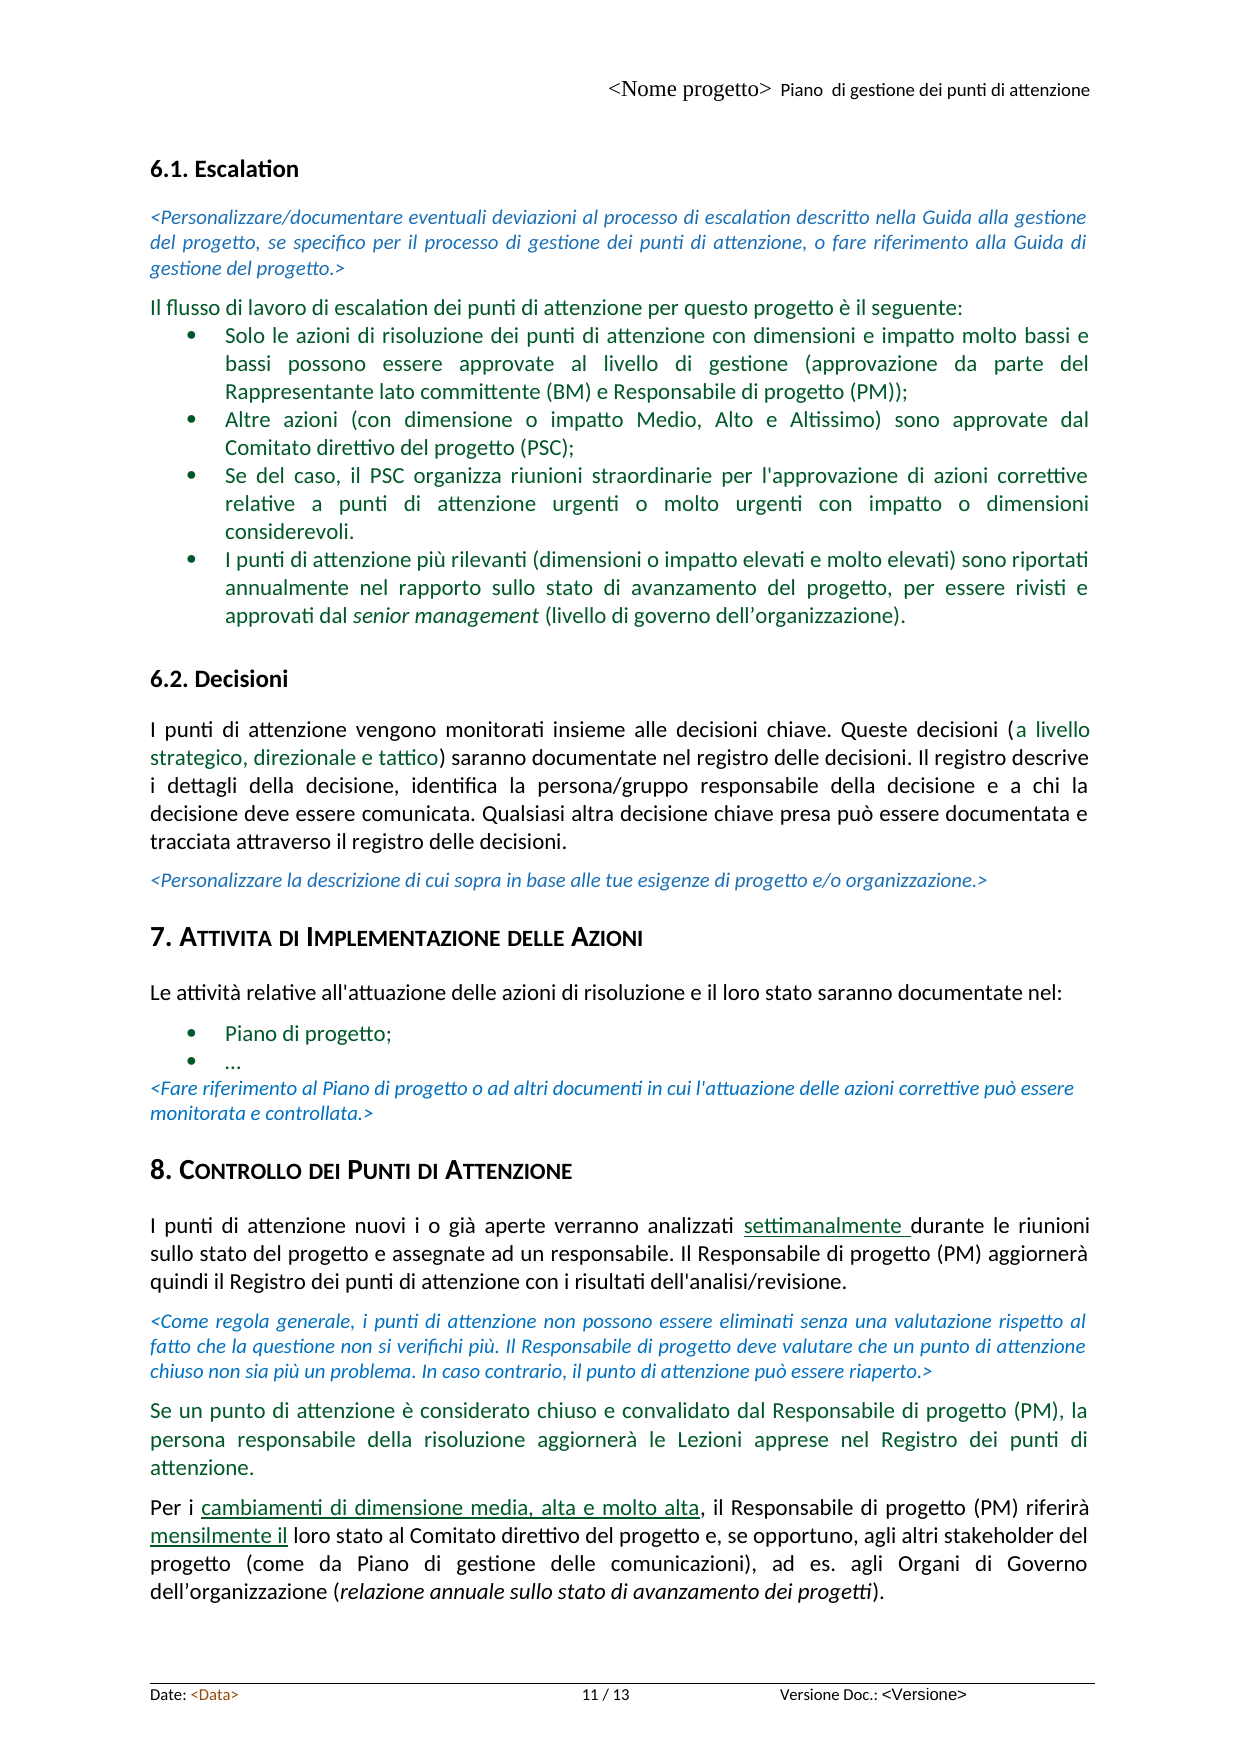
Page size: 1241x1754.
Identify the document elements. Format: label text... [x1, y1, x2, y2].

text I punti di attenzione nuovi i o già aperte verranno analizzati settimanalmente durante le riunioni sullo stato del progetto e assegnate ad un responsabile. Il Responsabile di progetto (PM) aggiornerà quindi il Registro dei punti di attenzione con i risultati dell'analisi/revisione. [150, 1211, 1090, 1295]
list … [187, 1047, 1090, 1075]
list Altre azioni (con dimensione o impatto Medio, Alto e Altissimo) sono approvate dal Comitato direttivo del progetto (PSC); [187, 405, 1090, 461]
text <Fare riferimento al Piano di progetto o ad altri documenti in cui l'attuazione delle azioni correttive può essere monitorata e controllata.> [150, 1075, 1090, 1126]
text Se un punto di attenzione è considerato chiuso e convalidato dal Responsabile di progetto (PM), la persona responsabile della risoluzione aggiornerà le Lezioni apprese nel Registro dei punti di attenzione. [150, 1397, 1090, 1481]
text <Come regola generale, i punti di attenzione non possono essere eliminati senza una valutazione rispetto al fatto che la questione non si verifichi più. Il Responsabile di progetto deve valutare che un punto di attenzione chiuso non sia più un problema. In caso contrario, il punto di attenzione può essere riaperto.> [150, 1308, 1090, 1384]
subtitle Decisioni [150, 663, 1090, 694]
subtitle Attivita di Implementazione delle Azioni [150, 918, 1090, 953]
list Se del caso, il PSC organizza riunioni straordinarie per l'approvazione di azioni correttive relative a punti di attenzione urgenti o molto urgenti con impatto o dimensioni considerevoli. [187, 461, 1090, 545]
subtitle Escalation [150, 153, 1090, 183]
subtitle Controllo dei Punti di Attenzione [150, 1151, 1090, 1186]
text <Personalizzare/documentare eventuali deviazioni al processo di escalation descritto nella Guida alla gestione del progetto, se specifico per il processo di gestione dei punti di attenzione, o fare riferimento alla Guida di gestione del progetto.> [150, 204, 1090, 280]
text Le attività relative all'attuazione delle azioni di risoluzione e il loro stato saranno documentate nel: [150, 978, 1090, 1006]
text <Personalizzare la descrizione di cui sopra in base alle tue esigenze di progetto e/o organizzazione.> [150, 867, 1090, 893]
text Per i cambiamenti di dimensione media, alta e molto alta, il Responsabile di progetto (PM) riferirà mensilmente il loro stato al Comitato direttivo del progetto e, se opportuno, agli altri stakeholder del progetto (come da Piano di gestione delle comunicazioni), ad es. agli Organi di Governo dell’organizzazione (relazione annuale sullo stato di avanzamento dei progetti). [150, 1493, 1090, 1605]
text I punti di attenzione vengono monitorati insieme alle decisioni chiave. Queste decisioni (a livello strategico, direzionale e tattico) saranno documentate nel registro delle decisioni. Il registro descrive i dettagli della decisione, identifica la persona/gruppo responsabile della decisione e a chi la decisione deve essere comunicata. Qualsiasi altra decisione chiave presa può essere documentata e tracciata attraverso il registro delle decisioni. [150, 715, 1090, 855]
list I punti di attenzione più rilevanti (dimensioni o impatto elevati e molto elevati) sono riportati annualmente nel rapporto sullo stato di avanzamento del progetto, per essere rivisti e approvati dal senior management (livello di governo dell’organizzazione). [187, 545, 1090, 629]
list Piano di progetto; [187, 1019, 1090, 1047]
list Solo le azioni di risoluzione dei punti di attenzione con dimensioni e impatto molto bassi e bassi possono essere approvate al livello di gestione (approvazione da parte del Rappresentante lato committente (BM) e Responsabile di progetto (PM)); [187, 321, 1090, 405]
text Il flusso di lavoro di escalation dei punti di attenzione per questo progetto è il seguente: [150, 293, 1090, 321]
